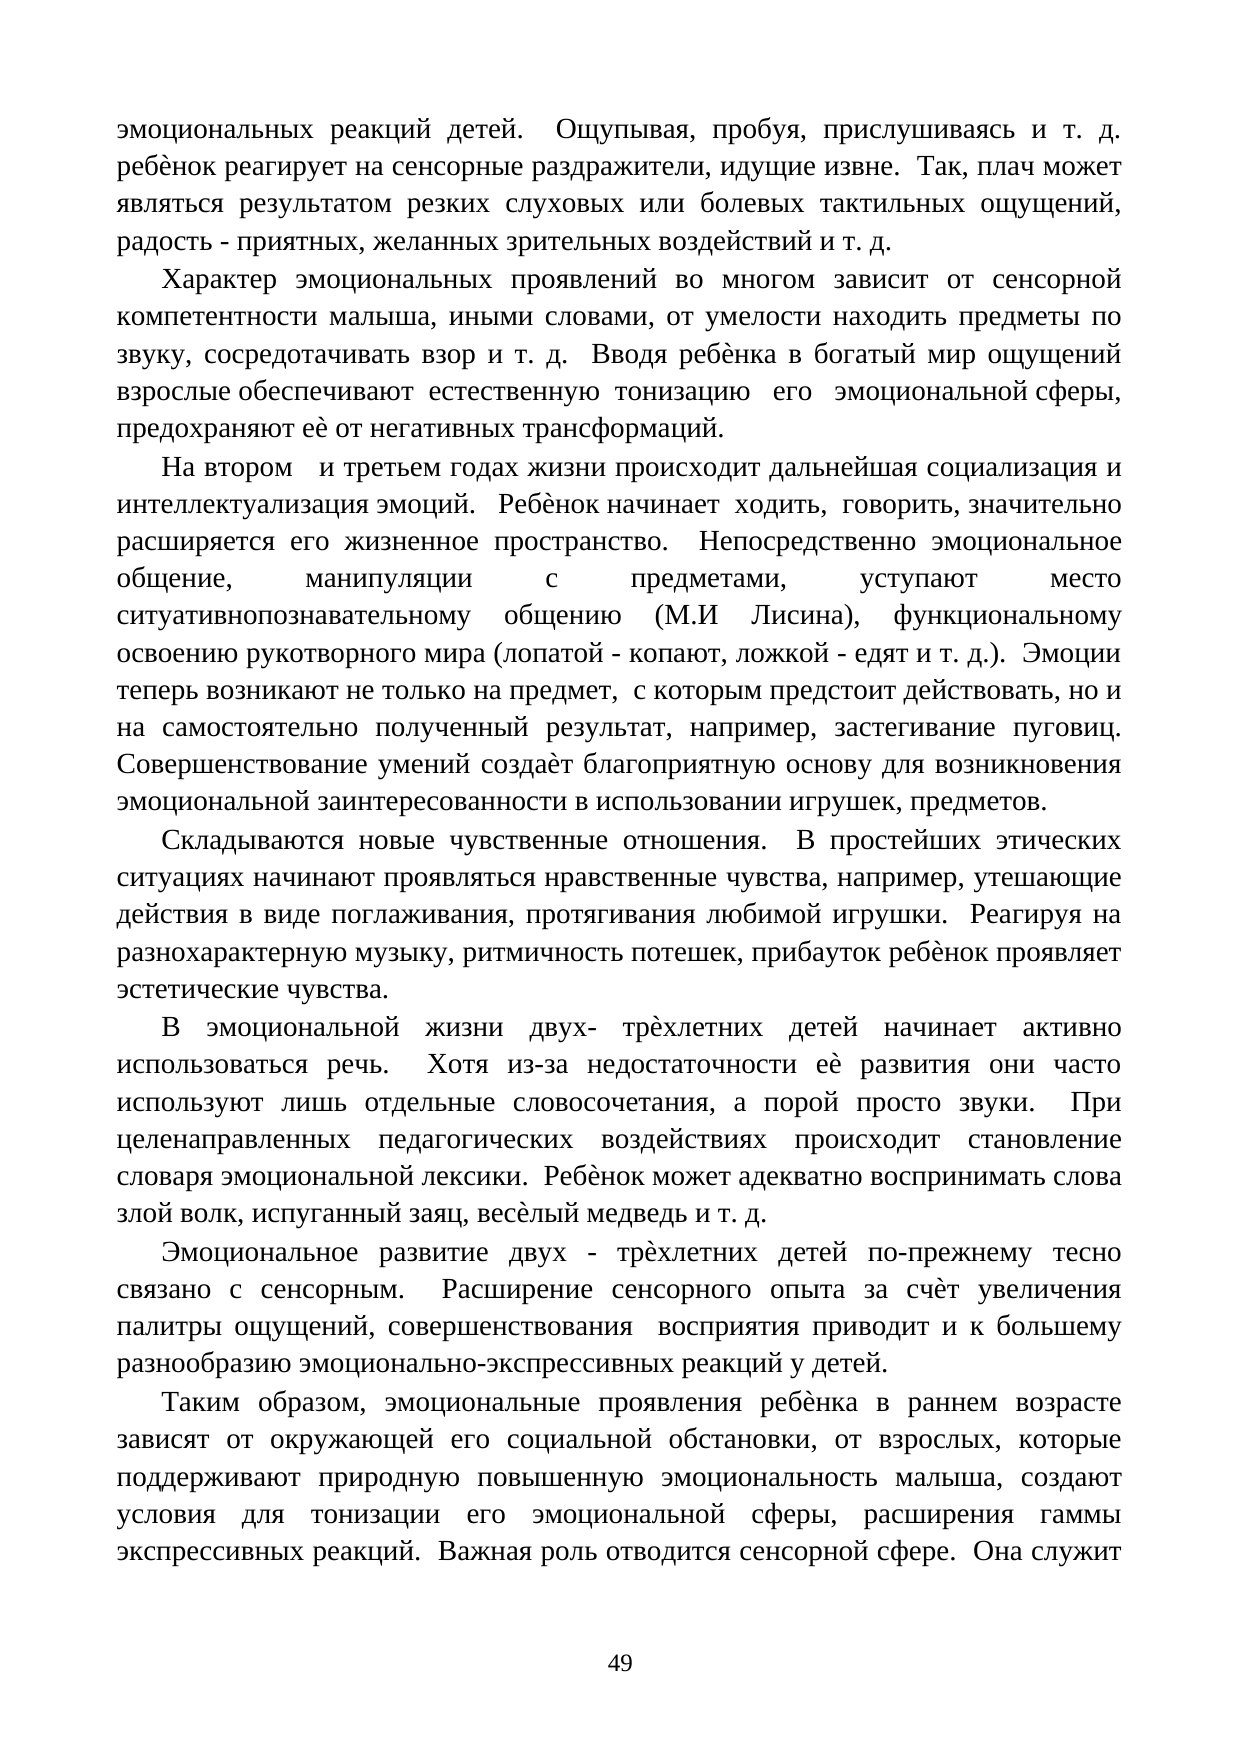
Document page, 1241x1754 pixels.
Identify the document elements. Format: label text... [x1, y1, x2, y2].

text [116, 111, 1123, 256]
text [116, 1384, 1123, 1567]
text Характер эмоциональных проявлений во многом зависит от сенсорной компетентности малыша, иными словами, от умелости находить предметы по звуку, сосредотачивать взор и т. д. Вводя ребѐнка в богатый мир ощущений взрослые обеспечивают естественную тонизацию его эмоциональной сферы, предохраняют еѐ от негативных трансформаций. [116, 261, 1123, 444]
text На втором и третьем годах жизни происходит дальнейшая социализация и интеллектуализация эмоций. Ребѐнок начинает ходить, говорить, значительно расширяется его жизненное пространство. Непосредственно эмоциональное общение, манипуляции с предметами, уступают место ситуативнопознавательному общению (М.И Лисина), функциональному освоению рукотворного мира (лопатой - копают, ложкой - едят и т. д.). Эмоции теперь возникают не только на предмет, с которым предстоит действовать, но и на самостоятельно полученный результат, например, застегивание пуговиц. Совершенствование умений создаѐт благоприятную основу для возникновения эмоциональной заинтересованности в использовании игрушек, предметов. [116, 449, 1123, 817]
text Складываются новые чувственные отношения. В простейших этических ситуациях начинают проявляться нравственные чувства, например, утешающие действия в виде поглаживания, протягивания любимой игрушки. Реагируя на разнохарактерную музыку, ритмичность потешек, прибауток ребѐнок проявляет эстетические чувства. [116, 822, 1123, 1004]
text В эмоциональной жизни двух- трѐхлетних детей начинает активно использоваться речь. Хотя из-за недостаточности еѐ развития они часто используют лишь отдельные словосочетания, а порой просто звуки. При целенаправленных педагогических воздействиях происходит становление словаря эмоциональной лексики. Ребѐнок может адекватно воспринимать слова злой волк, испуганный заяц, весѐлый медведь и т. д. [116, 1009, 1123, 1229]
text Эмоциональное развитие двух - трѐхлетних детей по-прежнему тесно связано с сенсорным. Расширение сенсорного опыта за счѐт увеличения палитры ощущений, совершенствования восприятия приводит и к большему разнообразию эмоционально-экспрессивных реакций у детей. [116, 1234, 1123, 1379]
